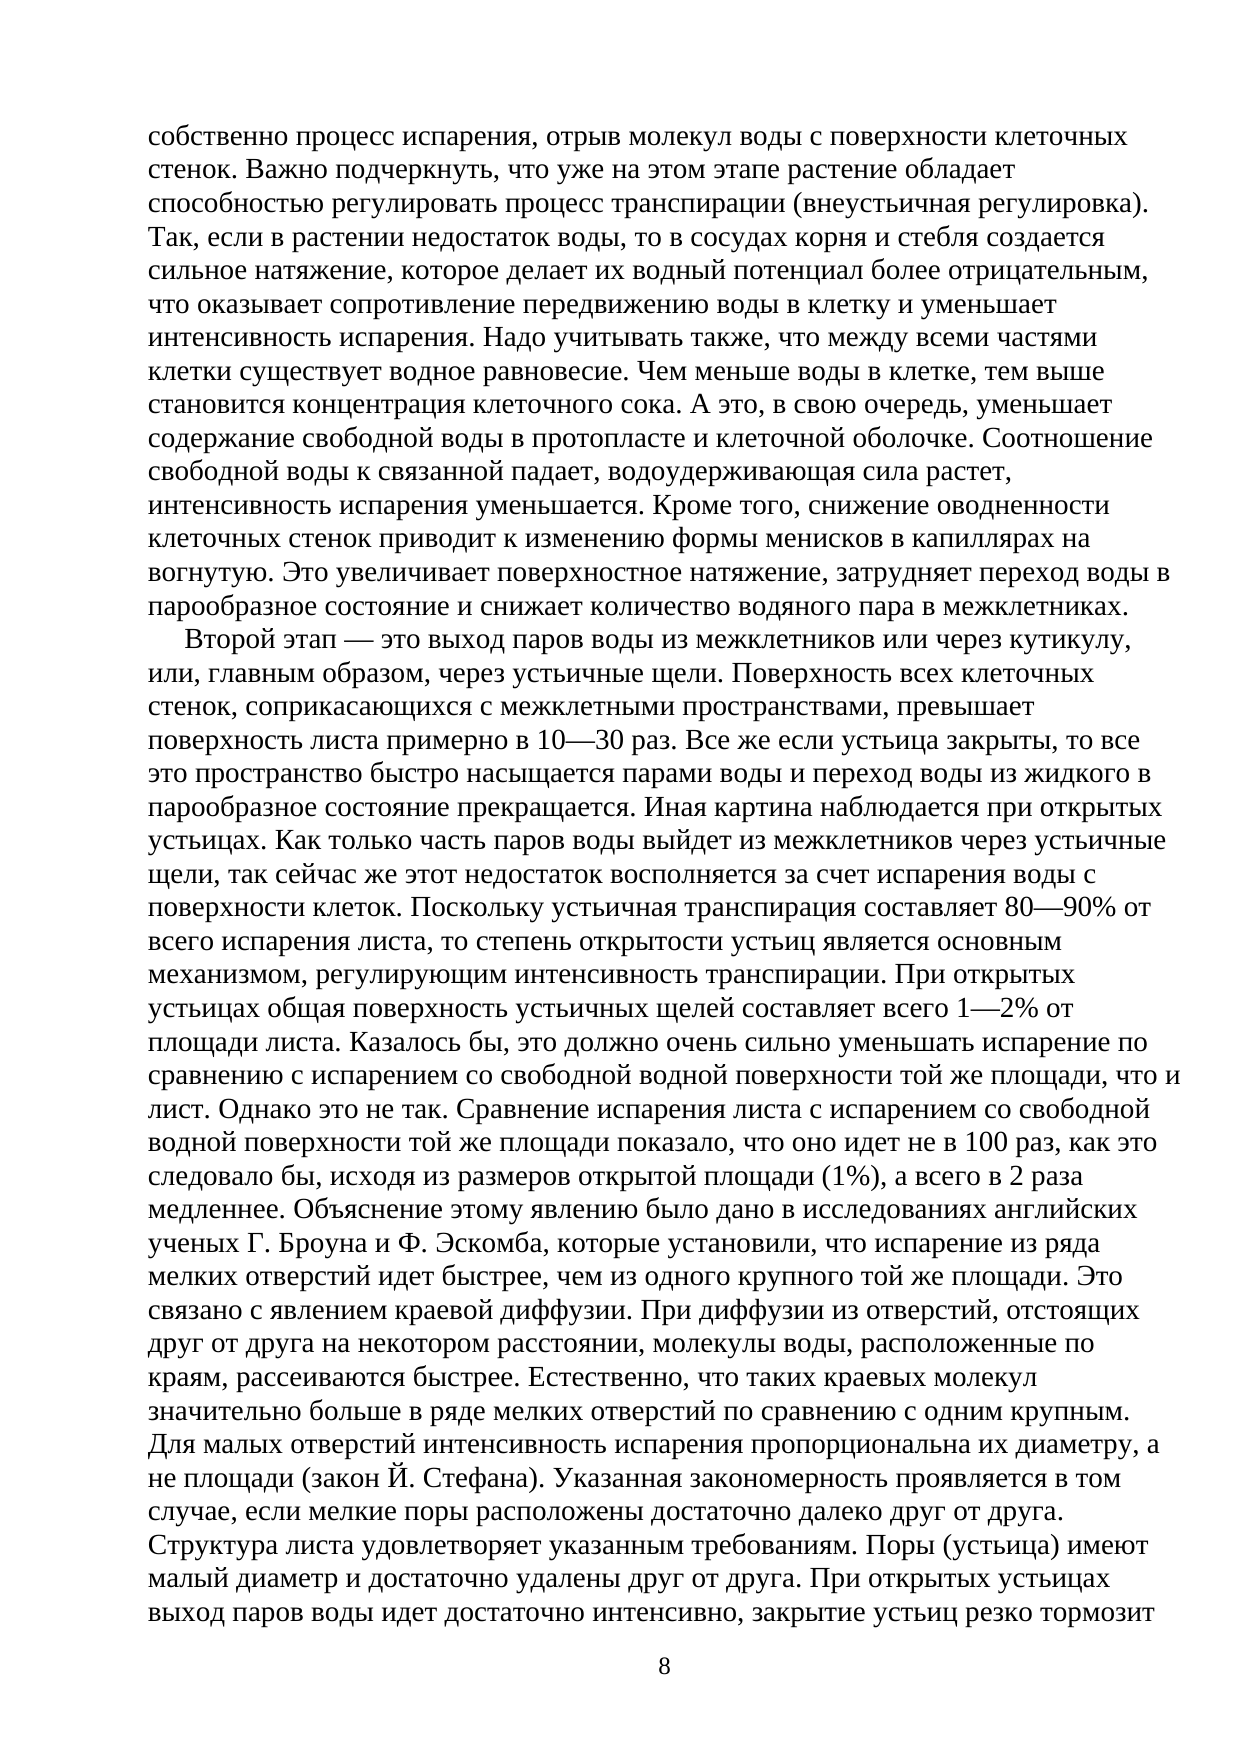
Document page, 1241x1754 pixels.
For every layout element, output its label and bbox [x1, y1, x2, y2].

text [148, 621, 1181, 1627]
text [148, 118, 1181, 621]
